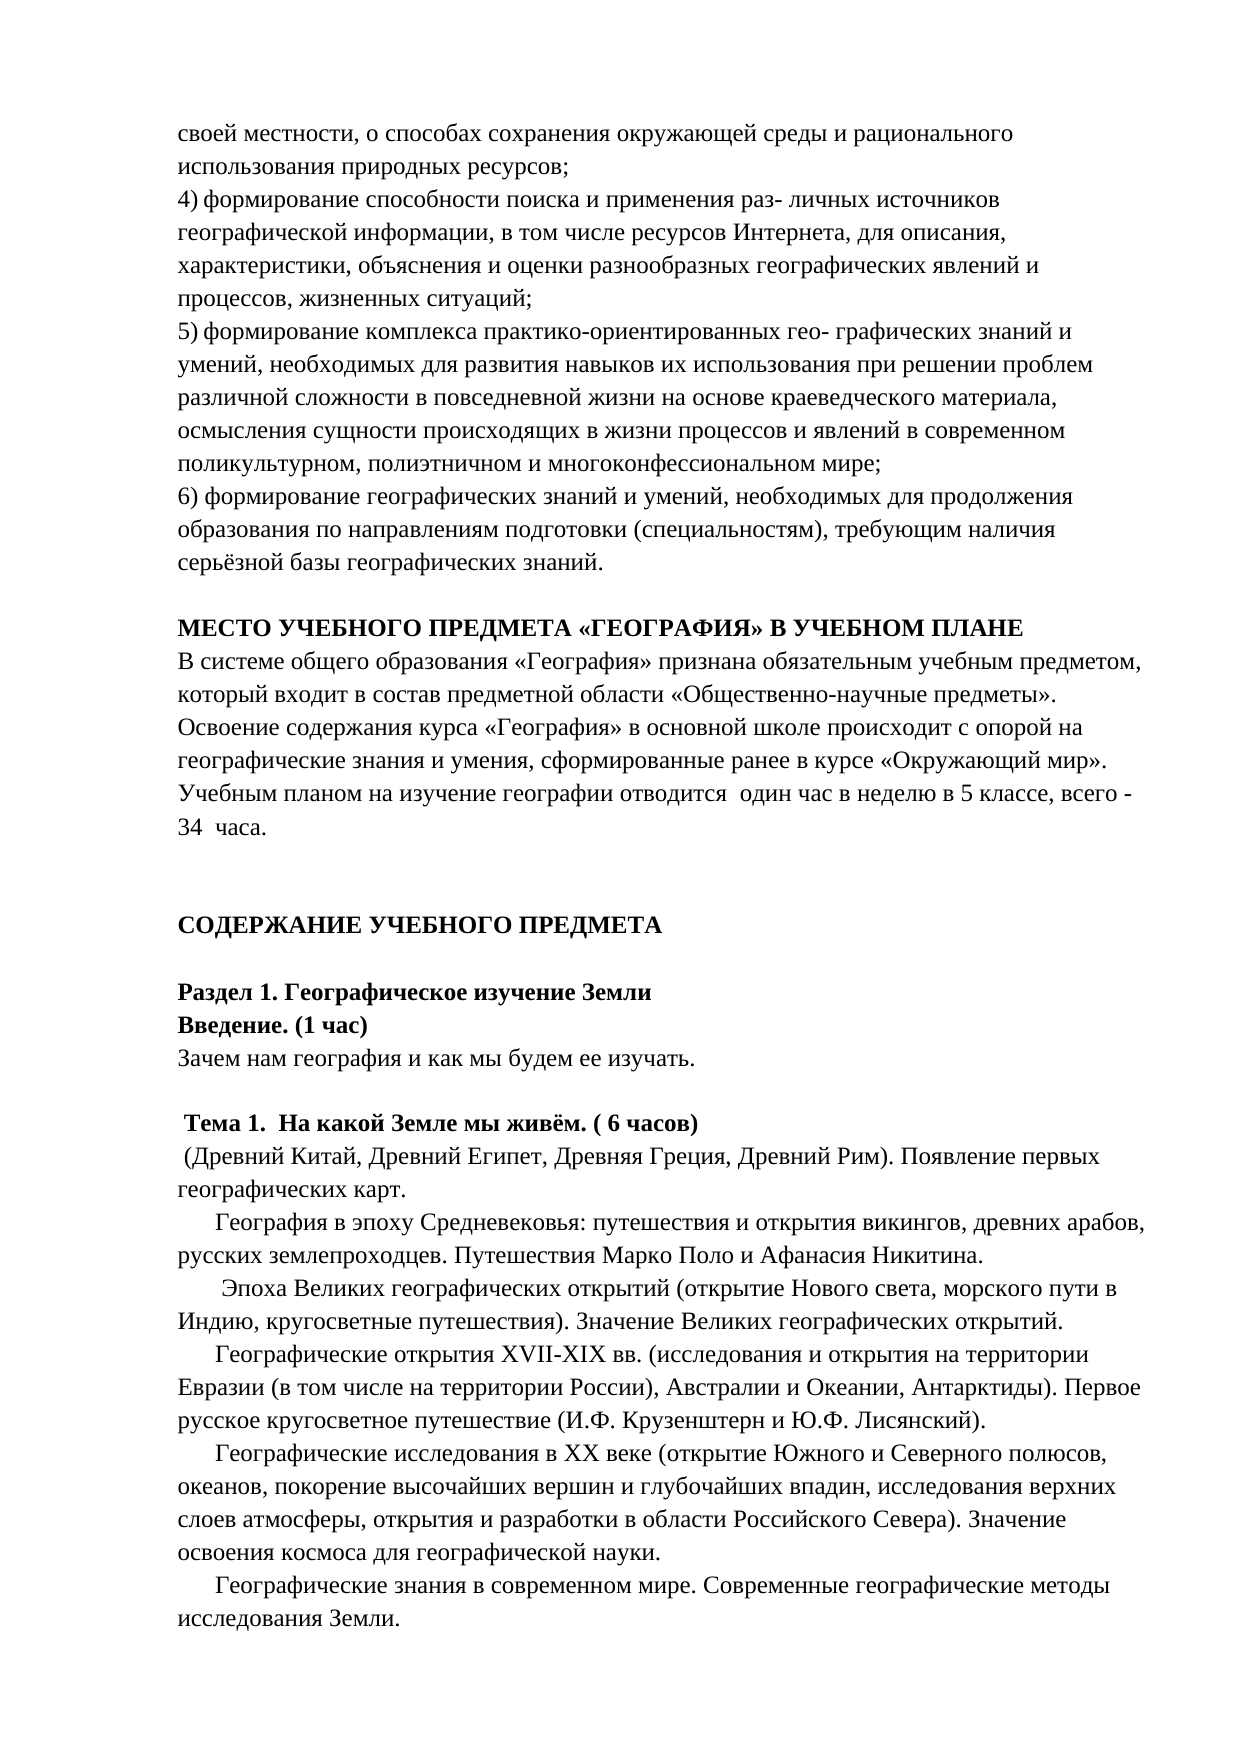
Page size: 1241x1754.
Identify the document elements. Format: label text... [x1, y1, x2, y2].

text (Древний Китай, Древний Египет, Древняя Греция, Древний Рим). Появление первых географических карт. [177, 1141, 1152, 1203]
text 4) формирование способности поиска и применения раз- личных источников географической информации, в том числе ресурсов Интернета, для описания, характеристики, объяснения и оценки разнообразных географических явлений и процессов, жизненных ситуаций; [177, 184, 1152, 312]
text Географические знания в современном мире. Современные географические методы исследования Земли. [177, 1570, 1152, 1632]
text Освоение содержания курса «География» в основной школе происходит с опорой на географические знания и умения, сформированные ранее в курсе «Окружающий мир». [177, 712, 1152, 774]
text МЕСТО УЧЕБНОГО ПРЕДМЕТА «ГЕОГРАФИЯ» В УЧЕБНОМ ПЛАНЕ [177, 613, 1152, 642]
text Зачем нам география и как мы будем ее изучать. [177, 1043, 1152, 1071]
text География в эпоху Средневековья: путешествия и открытия викингов, древних арабов, русских землепроходцев. Путешествия Марко Поло и Афанасия Никитина. [177, 1207, 1152, 1269]
text Географические исследования в ХХ веке (открытие Южного и Северного полюсов, океанов, покорение высочайших вершин и глубочайших впадин, исследования верхних слоев атмосферы, открытия и разработки в области Российского Севера). Значение освоения космоса для географической науки. [177, 1438, 1152, 1566]
text Введение. (1 час) [177, 1010, 1152, 1038]
text Эпоха Великих географических открытий (открытие Нового света, морского пути в Индию, кругосветные путешествия). Значение Великих географических открытий. [177, 1273, 1152, 1335]
text Учебным планом на изучение географии отводится один час в неделю в 5 классе, всего - 34 часа. [177, 778, 1152, 840]
text СОДЕРЖАНИЕ УЧЕБНОГО ПРЕДМЕТА [177, 911, 1152, 939]
text Раздел 1. Географическое изучение Земли [177, 977, 1152, 1005]
text 5) формирование комплекса практико-ориентированных гео- графических знаний и умений, необходимых для развития навыков их использования при решении проблем различной сложности в повседневной жизни на основе краеведческого материала, осмысления сущности происходящих в жизни процессов и явлений в современном поликультурном, полиэтничном и многоконфессиональном мире; [177, 316, 1152, 477]
text В системе общего образования «География» признана обязательным учебным предметом, который входит в состав предметной области «Общественно-научные предметы». [177, 646, 1152, 708]
text 6) формирование географических знаний и умений, необходимых для продолжения образования по направлениям подготовки (специальностям), требующим наличия серьёзной базы географических знаний. [177, 481, 1152, 576]
text Тема 1. На какой Земле мы живём. ( 6 часов) [177, 1108, 1152, 1137]
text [177, 118, 1152, 180]
text Географические открытия XVII-XIX вв. (исследования и открытия на территории Евразии (в том числе на территории России), Австралии и Океании, Антарктиды). Первое русское кругосветное путешествие (И.Ф. Крузенштерн и Ю.Ф. Лисянский). [177, 1339, 1152, 1434]
